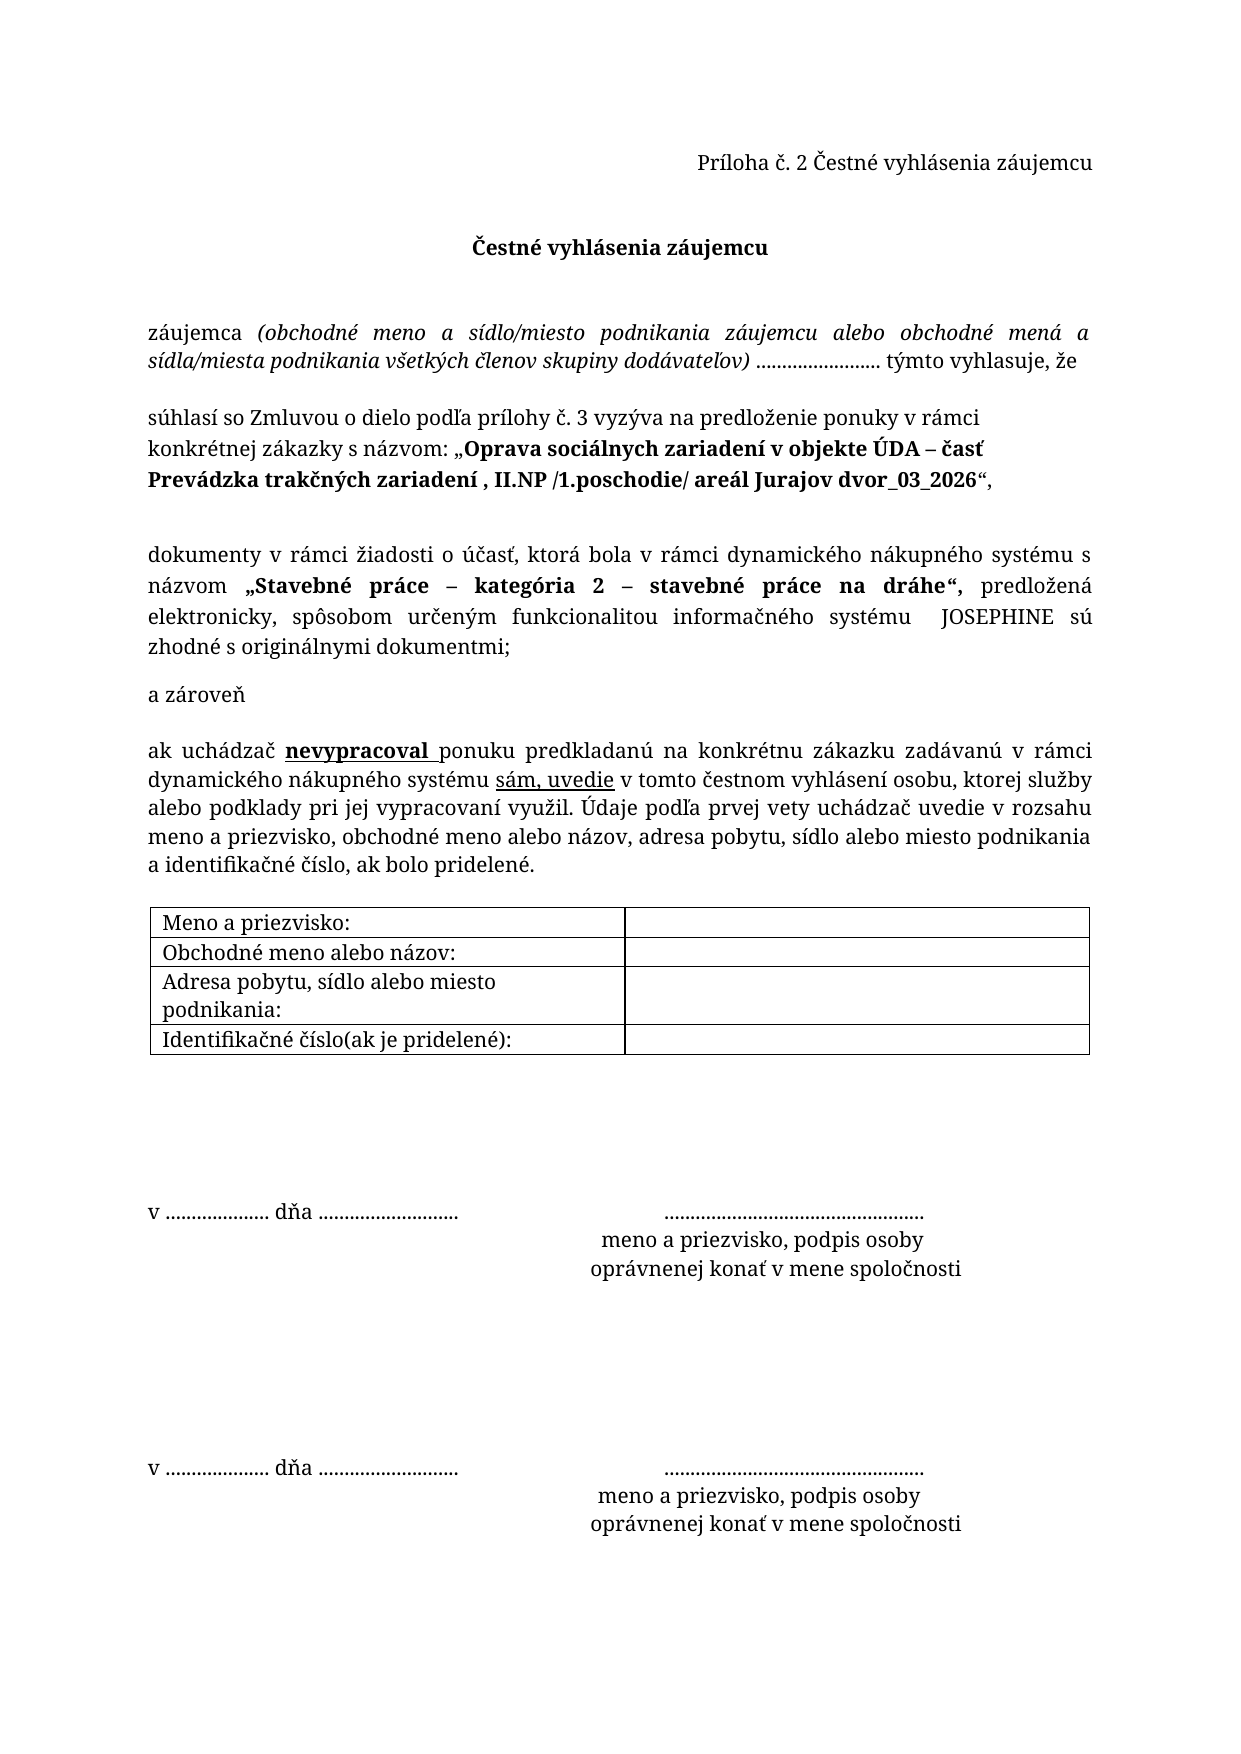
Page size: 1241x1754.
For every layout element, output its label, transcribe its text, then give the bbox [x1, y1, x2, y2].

text dokumenty v rámci žiadosti o účasť, ktorá bola v rámci dynamického nákupného systému s názvom „Stavebné práce – kategória 2 – stavebné práce na dráhe“, predložená elektronicky, spôsobom určeným funkcionalitou informačného systému JOSEPHINE sú zhodné s originálnymi dokumentmi; [148, 541, 1093, 661]
table_cell Identifikačné číslo(ak je pridelené): [151, 1025, 624, 1053]
text ak uchádzač nevypracoval ponuku predkladanú na konkrétnu zákazku zadávanú v rámci dynamického nákupného systému sám, uvedie v tomto čestnom vyhlásení osobu, ktorej služby alebo podklady pri jej vypracovaní využil. Údaje podľa prvej vety uchádzač uvedie v rozsahu meno a priezvisko, obchodné meno alebo názov, adresa pobytu, sídlo alebo miesto podnikania a identifikačné číslo, ak bolo pridelené. [148, 737, 1093, 879]
table_cell [626, 967, 1089, 1024]
text v .................... dňa ........................... .................................................. [148, 1197, 1093, 1225]
text súhlasí so Zmluvou o dielo podľa prílohy č. 3 vyzýva na predloženie ponuky v rámci konkrétnej zákazky s názvom: „Oprava sociálnych zariadení v objekte ÚDA – časť Prevádzka trakčných zariadení , II.NP /1.poschodie/ areál Jurajov dvor_03_2026“, [148, 403, 1093, 493]
table_cell Obchodné meno alebo názov: [151, 938, 624, 966]
text záujemca (obchodné meno a sídlo/miesto podnikania záujemcu alebo obchodné mená a sídla/miesta podnikania všetkých členov skupiny dodávateľov) ........................ týmto vyhlasuje, že [148, 318, 1093, 375]
table_header [626, 908, 1089, 937]
table_cell [626, 1025, 1089, 1053]
table_cell [626, 938, 1089, 966]
table_header Meno a priezvisko: [151, 908, 624, 937]
table_cell Adresa pobytu, sídlo alebo miesto podnikania: [151, 967, 624, 1024]
text oprávnenej konať v mene spoločnosti [148, 1509, 1093, 1538]
text meno a priezvisko, podpis osoby [148, 1225, 1093, 1254]
text oprávnenej konať v mene spoločnosti [148, 1254, 1093, 1282]
text v .................... dňa ........................... .................................................. [148, 1453, 1093, 1481]
text a zároveň [148, 680, 1093, 708]
text meno a priezvisko, podpis osoby [148, 1481, 1093, 1509]
text Príloha č. 2 Čestné vyhlásenia záujemcu [148, 148, 1093, 176]
text Čestné vyhlásenia záujemcu [148, 233, 1093, 261]
